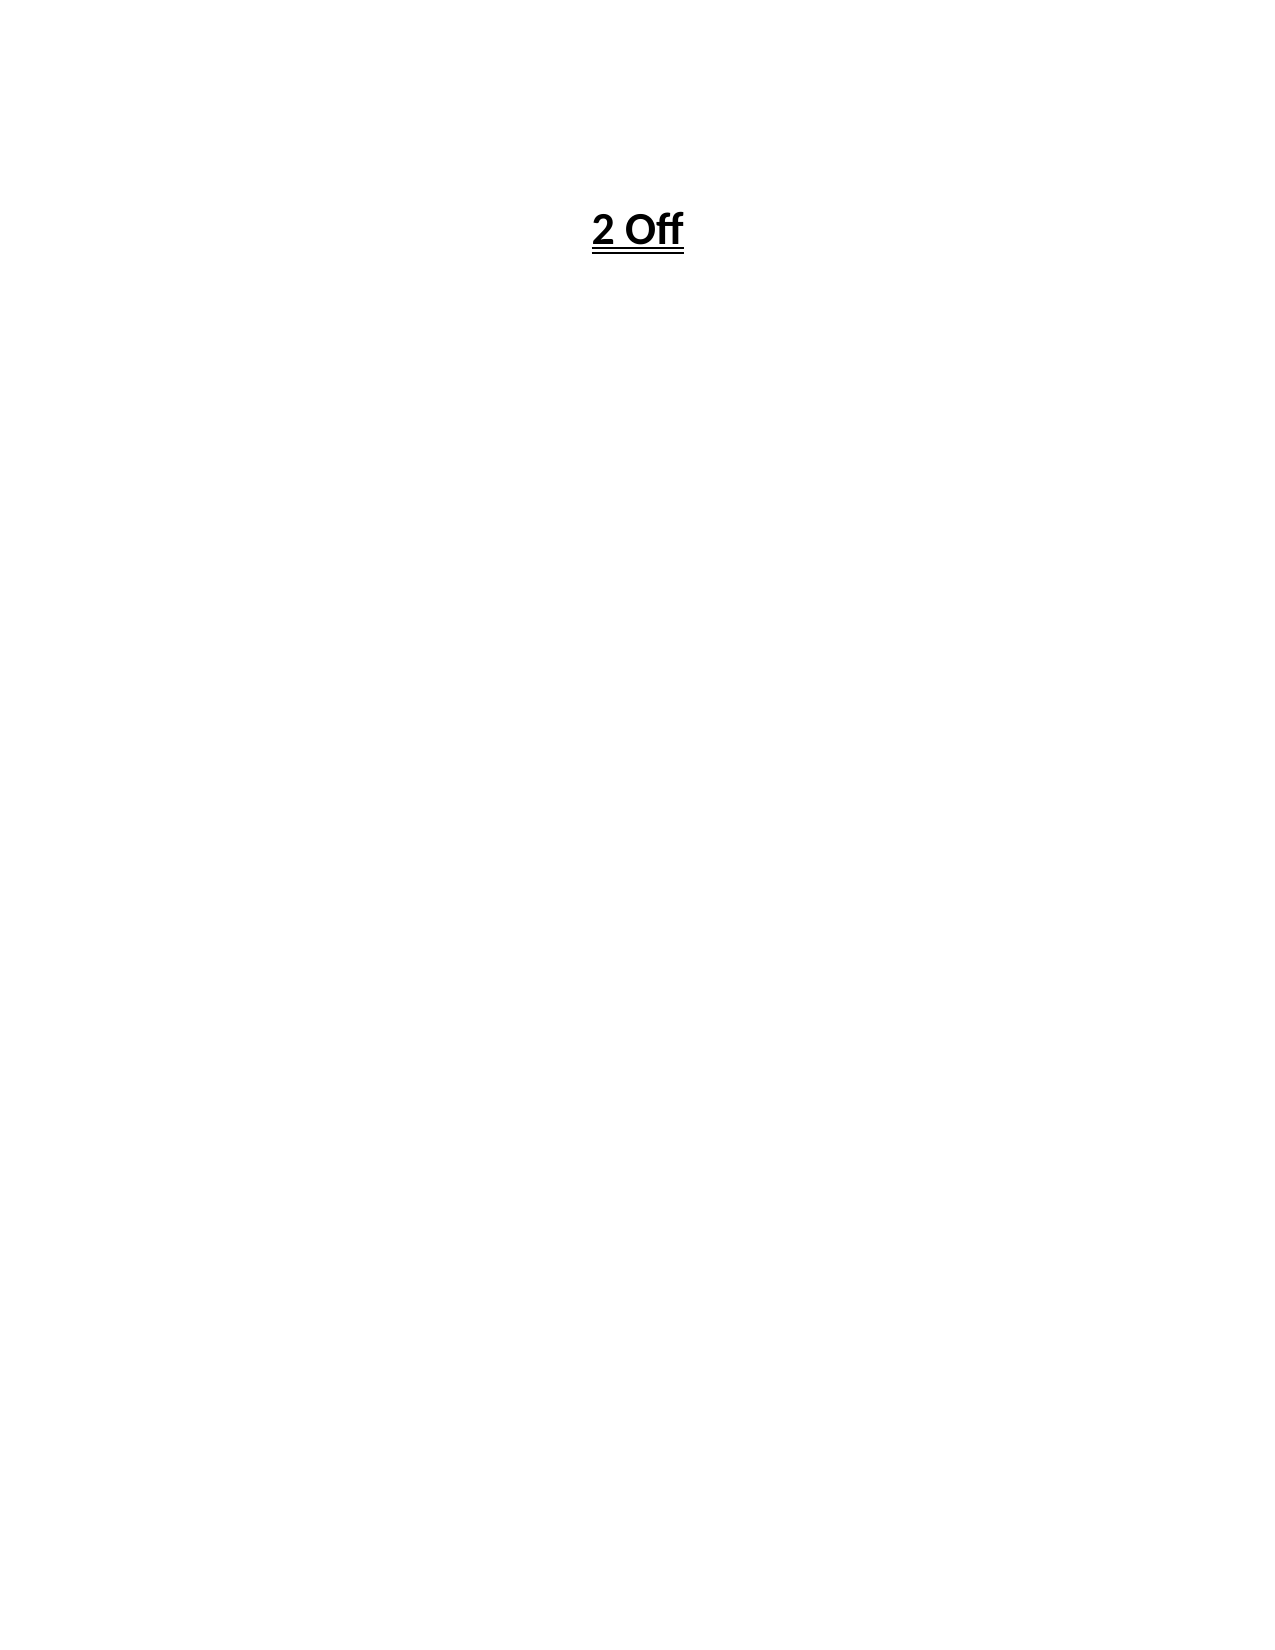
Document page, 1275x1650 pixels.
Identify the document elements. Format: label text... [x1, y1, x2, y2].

subtitle 2 Off [150, 200, 1125, 256]
